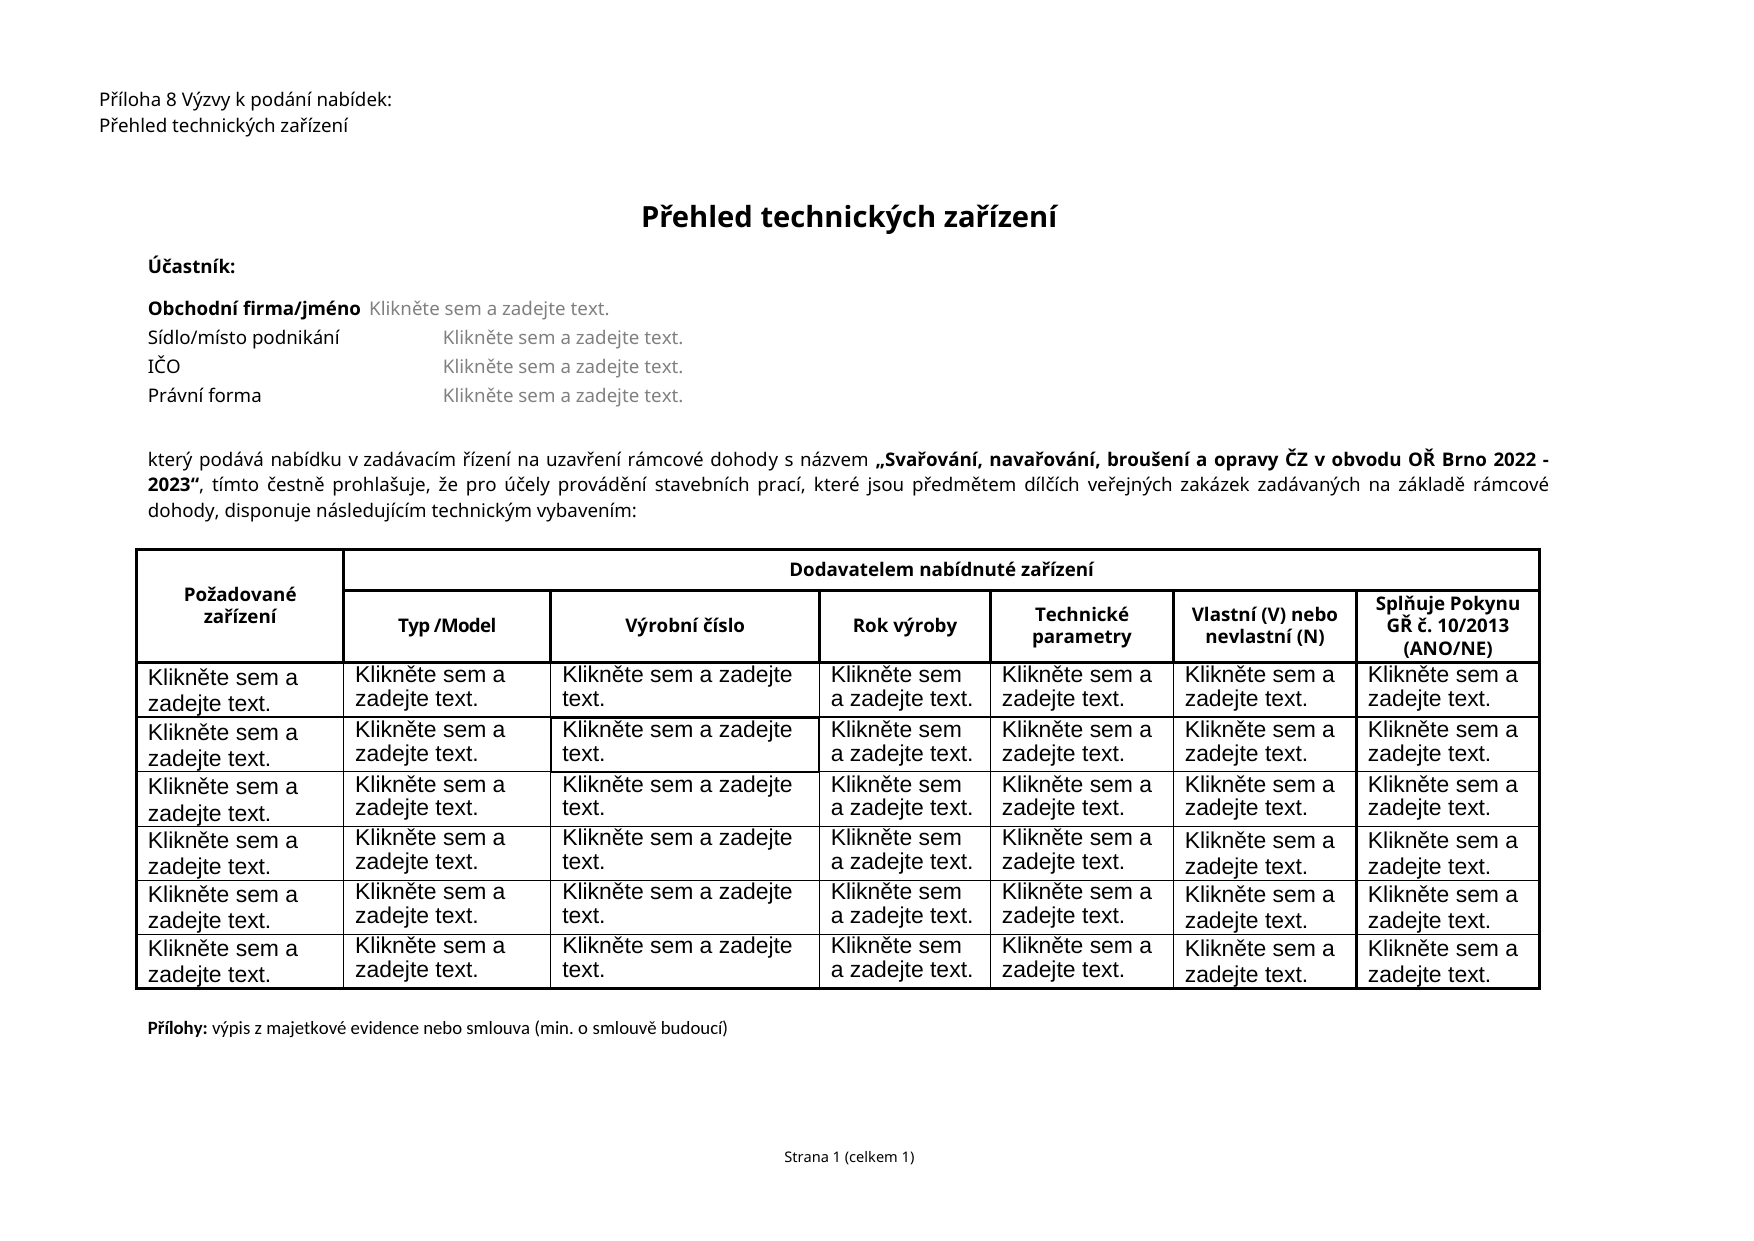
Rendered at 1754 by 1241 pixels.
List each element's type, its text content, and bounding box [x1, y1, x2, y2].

text Sídlo/místo podnikání [148, 321, 1551, 350]
table_cell Vlastní (V) nebo nevlastní (N) [1175, 592, 1355, 661]
table_cell Typ /Model [345, 592, 549, 661]
text Právní forma [148, 379, 1551, 408]
table_cell Splňuje Pokynu GŘ č. 10/2013 (ANO/NE) [1358, 592, 1538, 661]
text IČO [148, 350, 1551, 379]
title Přehled technických zařízení [148, 196, 1551, 236]
text Obchodní firma/jméno [148, 292, 1551, 321]
text Účastník: [148, 249, 1551, 279]
table_header Požadované zařízení [138, 551, 342, 661]
text který podává nabídku v zadávacím řízení na uzavření rámcové dohody s názvem „Svařování, navařování, broušení a opravy ČZ v obvodu OŘ Brno 2022 - 2023“, tímto čestně prohlašuje, že pro účely provádění stavebních prací, které jsou předmětem dílčích veřejných zakázek zadávaných na základě rámcové dohody, disponuje následujícím technickým vybavením: [148, 446, 1551, 522]
table_header Dodavatelem nabídnuté zařízení [345, 551, 1538, 588]
table_cell Výrobní číslo [552, 592, 818, 661]
table_cell Rok výroby [821, 592, 989, 661]
text Přílohy: výpis z majetkové evidence nebo smlouva (min. o smlouvě budoucí) [148, 1016, 1551, 1039]
table_cell Technické parametry [992, 592, 1172, 661]
